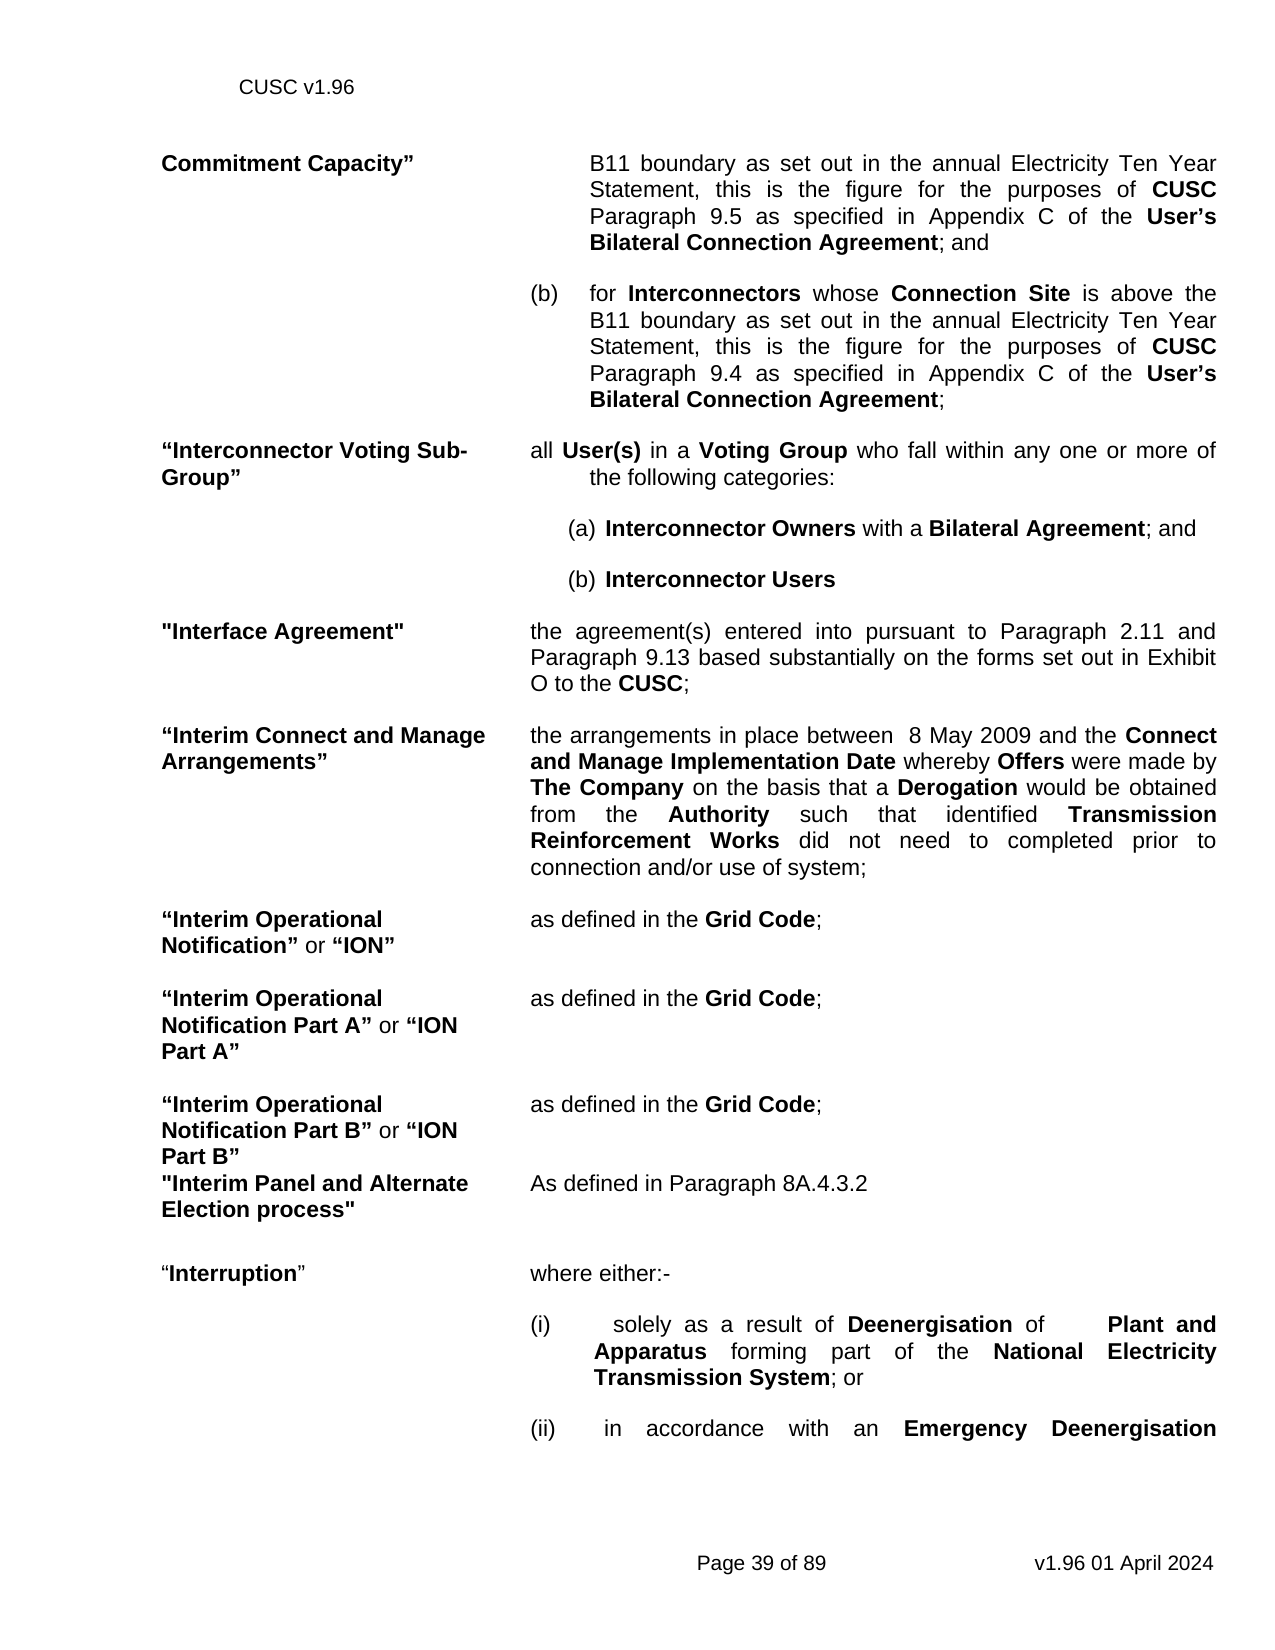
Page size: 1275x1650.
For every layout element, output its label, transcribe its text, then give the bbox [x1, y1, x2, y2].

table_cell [519, 1248, 1228, 1442]
table_cell as defined in the Grid Code; [519, 985, 1228, 1064]
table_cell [519, 150, 1228, 437]
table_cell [150, 150, 519, 437]
table_cell the arrangements in place between 8 May 2009 and the Connect and Manage Implementation Date whereby Offers were made by The Company on the basis that a Derogation would be obtained from the Authority such that identified Transmission Reinforcement Works did not need to completed prior to connection and/or use of system; [519, 722, 1228, 906]
table_cell "Interim Panel and Alternate Election process" [150, 1170, 519, 1247]
table_cell as defined in the Grid Code; [519, 906, 1228, 985]
table_cell “Interconnector Voting Sub-Group” [150, 437, 519, 618]
table_cell “Interim Operational Notification Part B” or “ION Part B” [150, 1064, 519, 1170]
table_cell As defined in Paragraph 8A.4.3.2 [519, 1170, 1228, 1247]
table_cell “Interim Operational Notification Part A” or “ION Part A” [150, 985, 519, 1064]
table_cell the agreement(s) entered into pursuant to Paragraph 2.11 and Paragraph 9.13 based substantially on the forms set out in Exhibit O to the CUSC; [519, 618, 1228, 722]
table_cell “Interim Operational Notification” or “ION” [150, 906, 519, 985]
table_cell "Interface Agreement" [150, 618, 519, 722]
table_cell all User(s) in a Voting Group who fall within any one or more of the following categories: Interconnector Owners with a Bilateral Agreement; and Interconnector Users [519, 437, 1228, 618]
table_cell as defined in the Grid Code; [519, 1064, 1228, 1170]
table_cell “Interruption” [150, 1248, 519, 1442]
table_cell “Interim Connect and Manage Arrangements” [150, 722, 519, 906]
